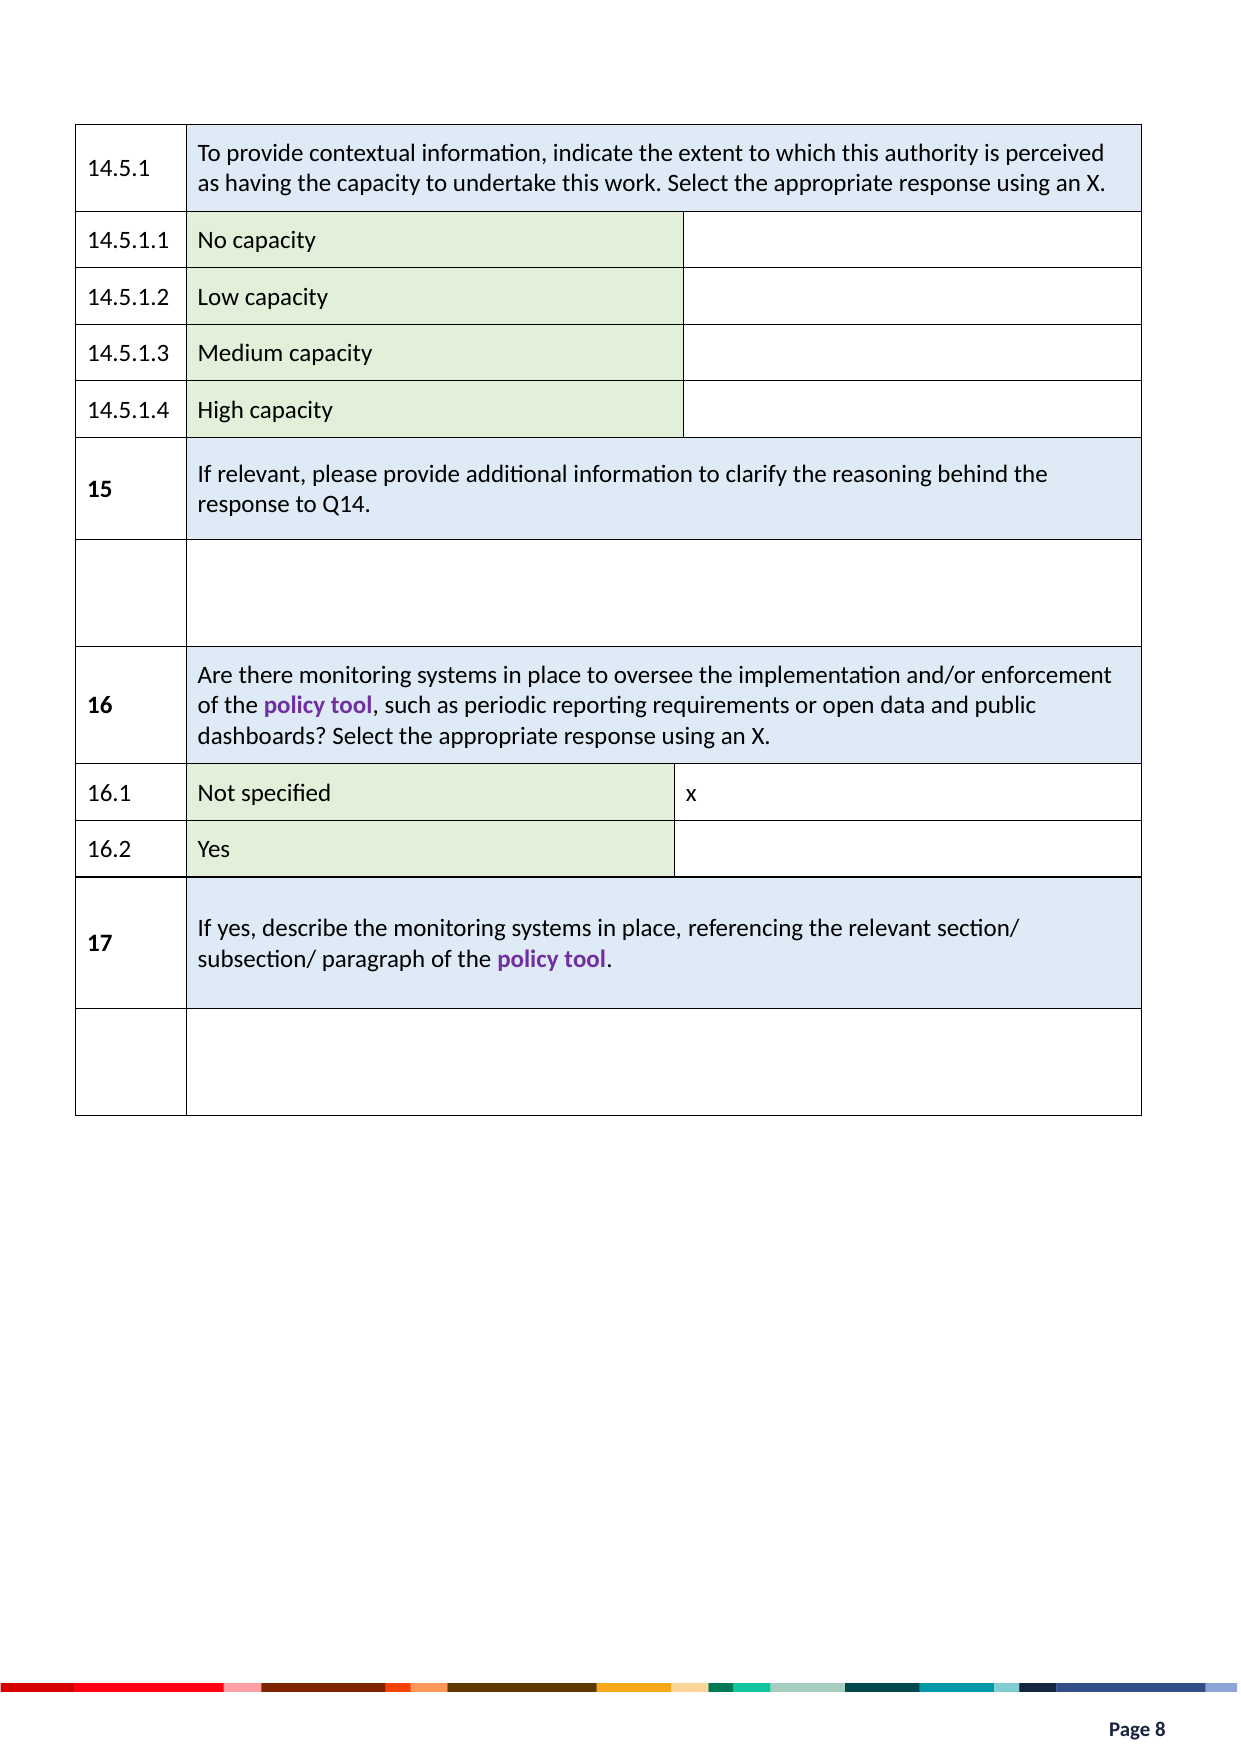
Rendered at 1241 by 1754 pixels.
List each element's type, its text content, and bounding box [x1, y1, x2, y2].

table_cell No capacity [187, 212, 683, 267]
table_cell [675, 821, 1141, 876]
table_cell Not specified [187, 764, 674, 820]
table_cell [684, 268, 1141, 324]
table_cell Medium capacity [187, 325, 683, 380]
table_cell Are there monitoring systems in place to oversee the implementation and/or enforcement of the policy tool, such as periodic reporting requirements or open data and public dashboards? Select the appropriate response using an X. [187, 647, 1141, 763]
table_cell 15 [76, 438, 186, 539]
table_cell 16.1 [76, 764, 186, 820]
table_cell [76, 540, 186, 646]
table_cell If relevant, please provide additional information to clarify the reasoning behind the response to Q14. [187, 438, 1141, 539]
table_cell High capacity [187, 381, 683, 437]
table_cell Yes [187, 821, 674, 876]
table_cell [187, 1009, 1141, 1114]
table_cell [684, 212, 1141, 267]
table_cell 14.5.1.3 [76, 325, 186, 380]
table_cell x [675, 764, 1141, 820]
table_cell 14.5.1 [76, 125, 186, 211]
table_cell 16 [76, 647, 186, 763]
table_cell If yes, describe the monitoring systems in place, referencing the relevant section/ subsection/ paragraph of the policy tool. [187, 878, 1141, 1008]
table_cell 17 [76, 878, 186, 1008]
table_cell [76, 1009, 186, 1114]
table_cell To provide contextual information, indicate the extent to which this authority is perceived as having the capacity to undertake this work. Select the appropriate response using an X. [187, 125, 1141, 211]
table_cell 14.5.1.1 [76, 212, 186, 267]
picture [0, 1683, 1236, 1692]
table_cell 14.5.1.2 [76, 268, 186, 324]
table_cell 16.2 [76, 821, 186, 876]
table_cell 14.5.1.4 [76, 381, 186, 437]
table_cell [684, 325, 1141, 380]
table_cell [187, 540, 1141, 646]
table_cell Low capacity [187, 268, 683, 324]
table_cell [684, 381, 1141, 437]
